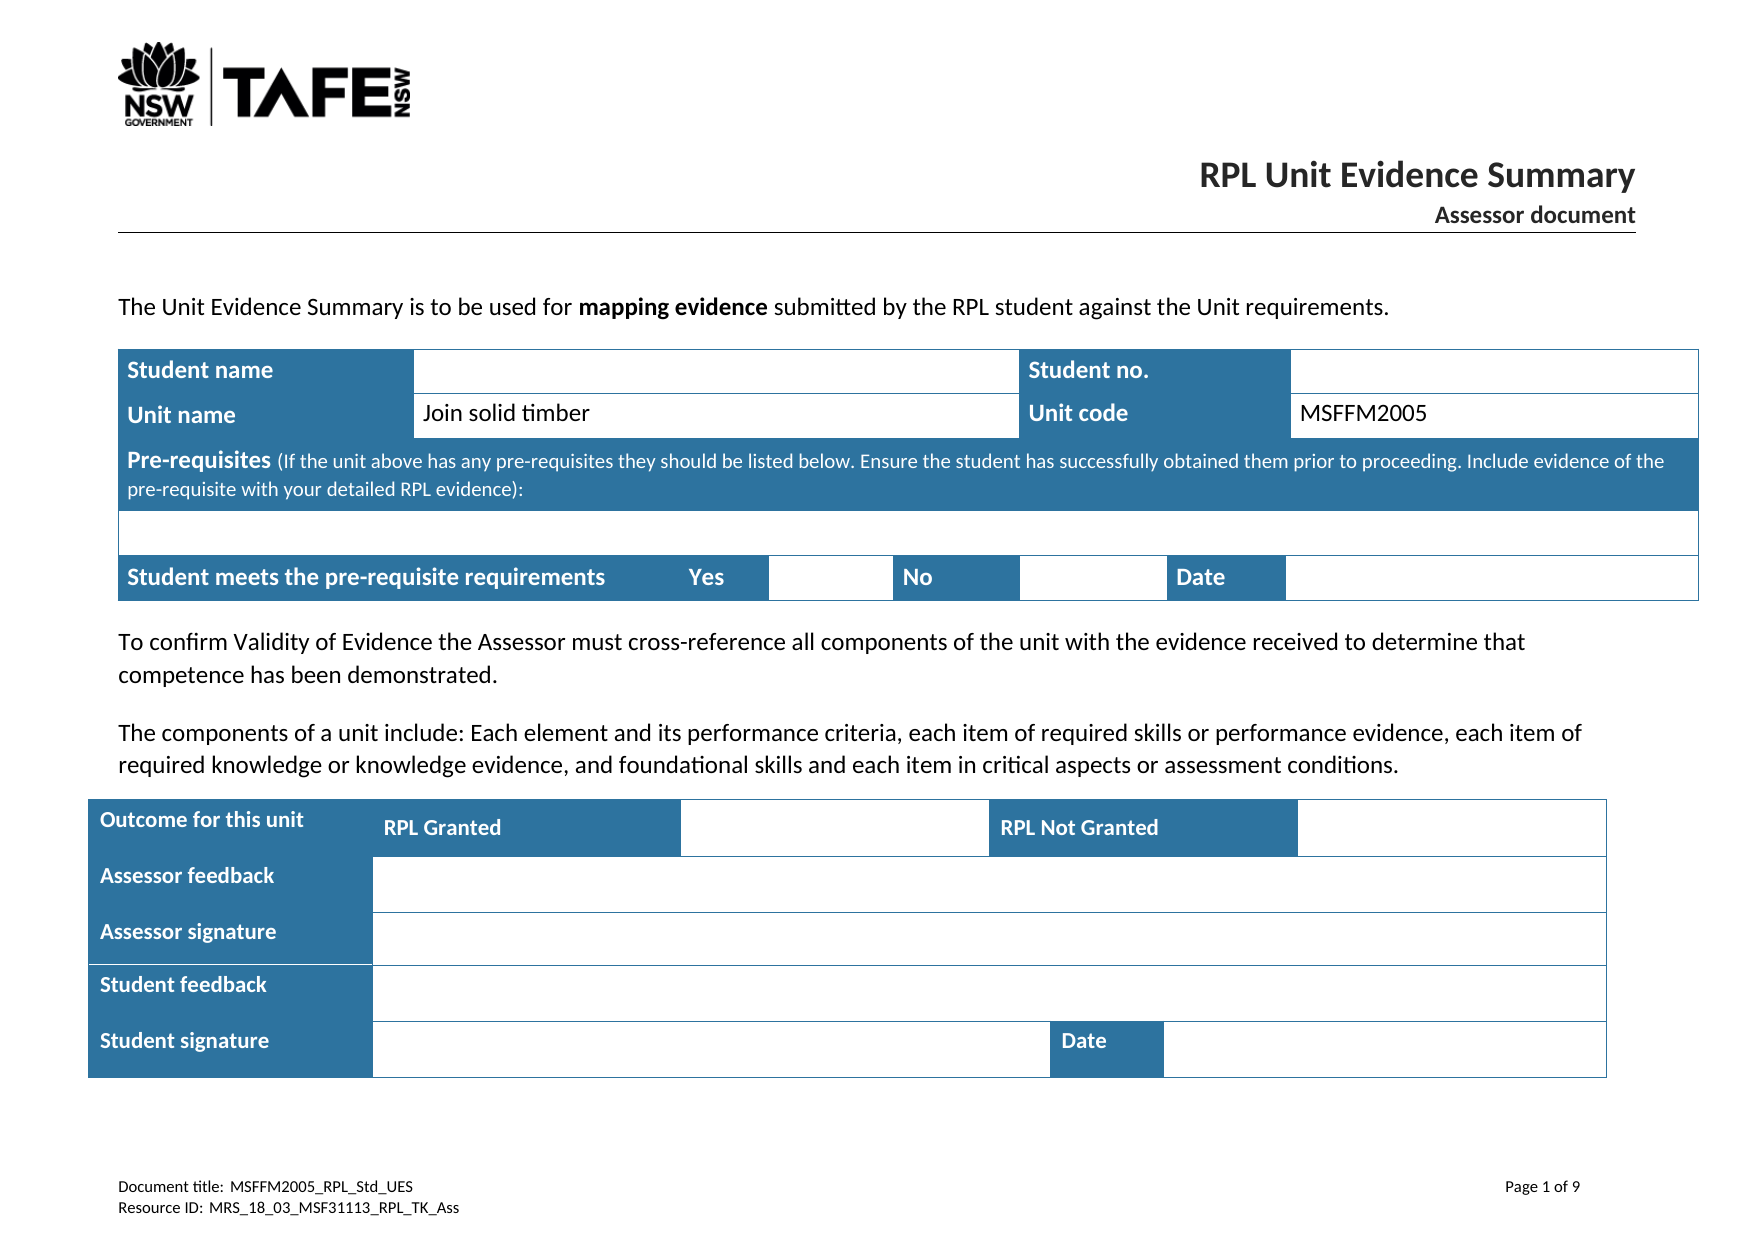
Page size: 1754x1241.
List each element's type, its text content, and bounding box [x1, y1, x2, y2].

table_cell Date [1168, 556, 1285, 600]
table_header Student no. [1020, 350, 1290, 393]
table_header [1298, 800, 1606, 856]
table_cell Unit code [1020, 394, 1290, 438]
table_cell [1164, 1022, 1606, 1077]
table_cell Join solid timber [414, 394, 1019, 438]
table_cell [373, 1022, 1050, 1077]
table_cell MSFFM2005 [1291, 394, 1698, 438]
table_cell No [894, 556, 1019, 600]
table_header Student name [119, 350, 413, 393]
table_cell [119, 511, 1698, 555]
table_cell [769, 556, 893, 600]
table_cell Unit name [119, 394, 413, 438]
table_cell Date [1051, 1022, 1163, 1077]
table_header RPL Not Granted [990, 800, 1297, 856]
table_cell Assessor feedback [89, 857, 372, 912]
table_cell Student meets the pre-requisite requirements [119, 556, 635, 600]
table_cell [373, 857, 1606, 912]
table_cell [1020, 556, 1167, 600]
table_cell Pre-requisites (If the unit above has any pre-requisites they should be listed below. Ensure the student has successfully obtained them prior to proceeding. Include evidence of the pre-requisite with your detailed RPL evidence): [119, 439, 1698, 510]
picture [118, 42, 410, 126]
table_cell Yes [636, 556, 768, 600]
text The components of a unit include: Each element and its performance criteria, each item of required skills or performance evidence, each item of required knowledge or knowledge evidence, and foundational skills and each item in critical aspects or assessment conditions. [118, 717, 1636, 780]
table_cell [1286, 556, 1698, 600]
table_header RPL Granted [373, 800, 680, 856]
table_cell [373, 966, 1606, 1021]
table_cell [373, 913, 1606, 964]
text To confirm Validity of Evidence the Assessor must cross-reference all components of the unit with the evidence received to determine that competence has been demonstrated. [118, 626, 1636, 689]
table_header [414, 350, 1019, 393]
table_cell Assessor signature [89, 913, 372, 964]
table_header [1291, 350, 1698, 393]
table_cell Student signature [89, 1022, 372, 1077]
table_header Outcome for this unit [89, 800, 372, 856]
table_cell Student feedback [89, 966, 372, 1021]
table_header [681, 800, 989, 856]
text The Unit Evidence Summary is to be used for mapping evidence submitted by the RPL student against the Unit requirements. [118, 291, 1636, 321]
